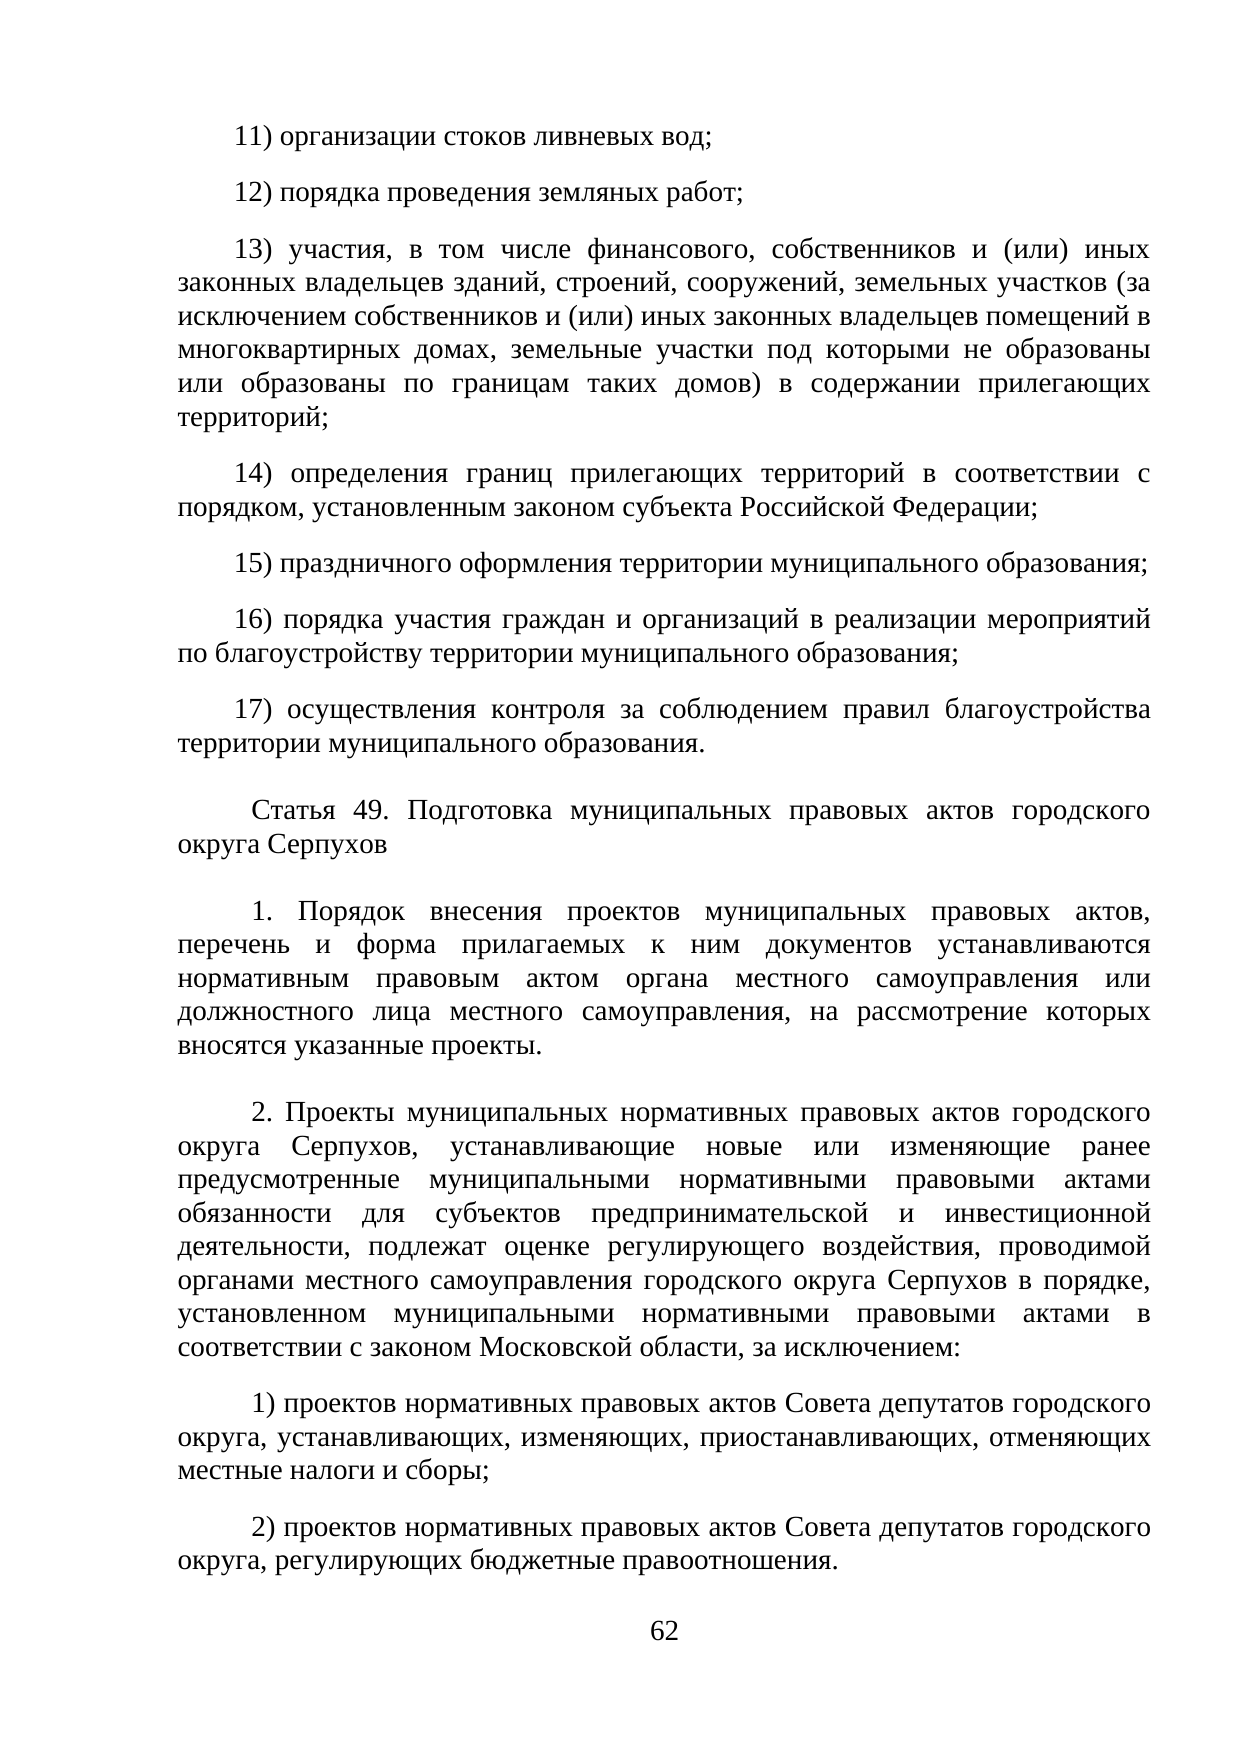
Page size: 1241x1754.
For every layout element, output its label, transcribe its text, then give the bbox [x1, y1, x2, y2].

text 12) порядка проведения земляных работ; [177, 174, 1152, 208]
text Статья 49. Подготовка муниципальных правовых актов городского округа Серпухов [177, 792, 1152, 859]
text 16) порядка участия граждан и организаций в реализации мероприятий по благоустройству территории муниципального образования; [177, 602, 1152, 669]
text 2. Проекты муниципальных нормативных правовых актов городского округа Серпухов, устанавливающие новые или изменяющие ранее предусмотренные муниципальными нормативными правовыми актами обязанности для субъектов предпринимательской и инвестиционной деятельности, подлежат оценке регулирующего воздействия, проводимой органами местного самоуправления городского округа Серпухов в порядке, установленном муниципальными нормативными правовыми актами в соответствии с законом Московской области, за исключением: [177, 1094, 1152, 1362]
text 14) определения границ прилегающих территорий в соответствии с порядком, установленным законом субъекта Российской Федерации; [177, 455, 1152, 522]
text 1. Порядок внесения проектов муниципальных правовых актов, перечень и форма прилагаемых к ним документов устанавливаются нормативным правовым актом органа местного самоуправления или должностного лица местного самоуправления, на рассмотрение которых вносятся указанные проекты. [177, 893, 1152, 1061]
text 1) проектов нормативных правовых актов Совета депутатов городского округа, устанавливающих, изменяющих, приостанавливающих, отменяющих местные налоги и сборы; [177, 1385, 1152, 1486]
text 2) проектов нормативных правовых актов Совета депутатов городского округа, регулирующих бюджетные правоотношения. [177, 1509, 1152, 1576]
text 17) осуществления контроля за соблюдением правил благоустройства территории муниципального образования. [177, 692, 1152, 759]
text 11) организации стоков ливневых вод; [177, 118, 1152, 152]
text 15) праздничного оформления территории муниципального образования; [177, 545, 1152, 579]
text 13) участия, в том числе финансового, собственников и (или) иных законных владельцев зданий, строений, сооружений, земельных участков (за исключением собственников и (или) иных законных владельцев помещений в многоквартирных домах, земельные участки под которыми не образованы или образованы по границам таких домов) в содержании прилегающих территорий; [177, 231, 1152, 432]
